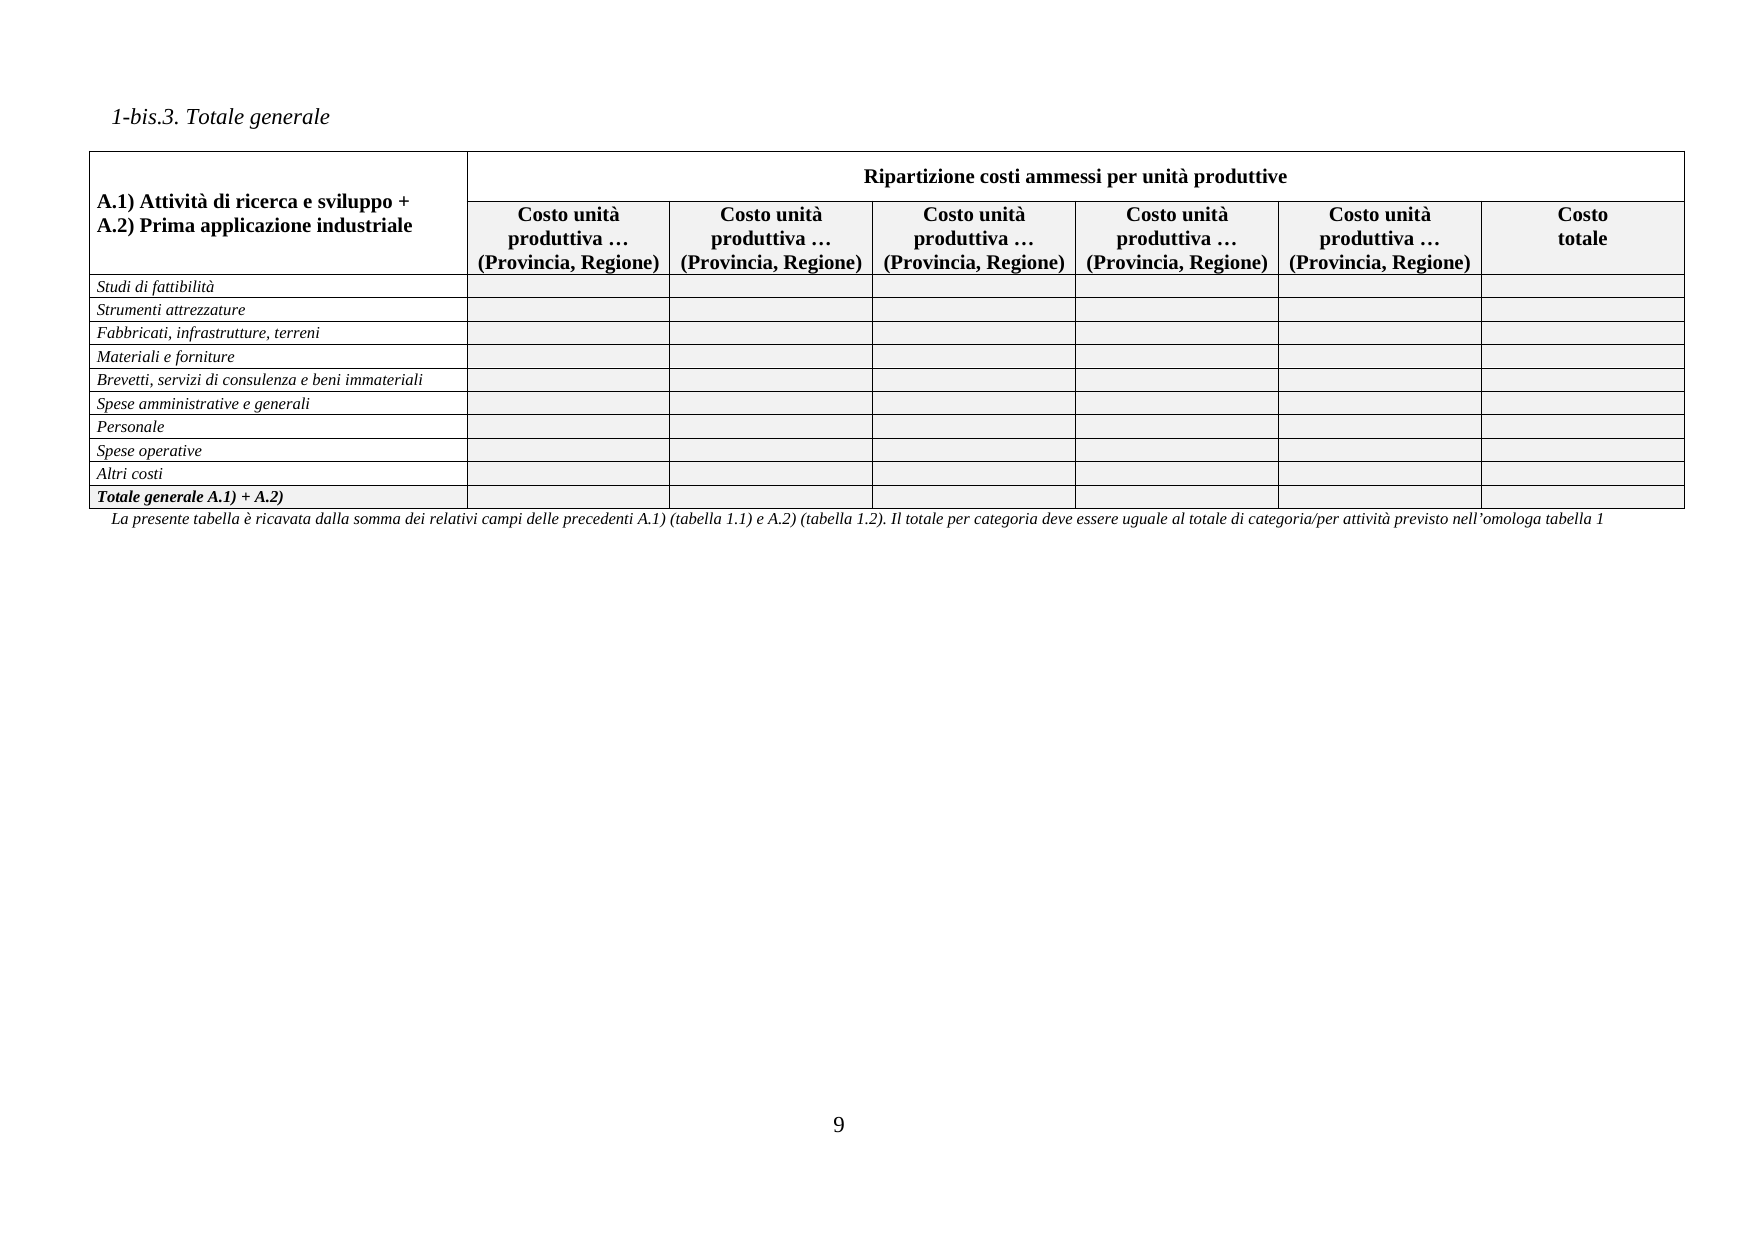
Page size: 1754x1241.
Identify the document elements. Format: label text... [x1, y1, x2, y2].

table_cell [468, 439, 669, 461]
table_header Ripartizione costi ammessi per unità produttive [468, 152, 1684, 201]
table_cell [1279, 486, 1481, 508]
table_cell [873, 275, 1075, 297]
table_cell [468, 392, 669, 414]
table_cell [468, 486, 669, 508]
table_cell [468, 322, 669, 344]
text La presente tabella è ricavata dalla somma dei relativi campi delle precedenti A.1) (tabella 1.1) e A.2) (tabella 1.2). Il totale per categoria deve essere uguale al totale di categoria/per attività previsto nell’omologa tabella 1 [37, 509, 1641, 528]
table_cell [1279, 345, 1481, 367]
table_cell [1279, 298, 1481, 321]
table_cell [468, 369, 669, 391]
table_header A.1) Attività di ricerca e sviluppo + A.2) Prima applicazione industriale [90, 152, 467, 274]
table_cell [670, 322, 872, 344]
table_cell [873, 462, 1075, 485]
table_cell [1482, 298, 1684, 321]
table_cell Brevetti, servizi di consulenza e beni immateriali [90, 369, 467, 391]
table_cell Costo totale [1482, 202, 1684, 274]
table_cell [1482, 345, 1684, 367]
table_cell [1279, 322, 1481, 344]
table_cell Spese operative [90, 439, 467, 461]
table_cell [1279, 392, 1481, 414]
table_cell [670, 275, 872, 297]
table_cell [670, 486, 872, 508]
table_cell [873, 369, 1075, 391]
table_cell [1482, 462, 1684, 485]
table_cell Strumenti attrezzature [90, 298, 467, 321]
table_cell [1076, 322, 1278, 344]
table_cell [670, 369, 872, 391]
table_cell [1482, 369, 1684, 391]
table_cell Personale [90, 415, 467, 438]
table_cell Spese amministrative e generali [90, 392, 467, 414]
table_cell Costo unità produttiva … (Provincia, Regione) [1279, 202, 1481, 274]
table_cell [1482, 415, 1684, 438]
table_cell [1279, 275, 1481, 297]
table_cell [1076, 486, 1278, 508]
table_cell [1279, 415, 1481, 438]
table_cell [1482, 439, 1684, 461]
table_cell [468, 275, 669, 297]
table_cell [1076, 462, 1278, 485]
table_cell [468, 415, 669, 438]
text 1-bis.3. Totale generale [37, 103, 1641, 130]
table_cell [670, 345, 872, 367]
table_cell [1076, 298, 1278, 321]
table_cell [873, 392, 1075, 414]
table_cell [1279, 462, 1481, 485]
table_cell Studi di fattibilità [90, 275, 467, 297]
table_cell [1076, 392, 1278, 414]
table_cell [873, 415, 1075, 438]
table_cell [873, 439, 1075, 461]
table_cell [1482, 486, 1684, 508]
table_cell [1279, 439, 1481, 461]
table_cell [468, 298, 669, 321]
table_cell [1482, 322, 1684, 344]
table_cell [1279, 369, 1481, 391]
table_cell [670, 298, 872, 321]
table_cell [1076, 415, 1278, 438]
table_cell Totale generale A.1) + A.2) [90, 486, 467, 508]
table_cell Costo unità produttiva … (Provincia, Regione) [468, 202, 669, 274]
table_cell [670, 439, 872, 461]
table_cell [468, 345, 669, 367]
table_cell Costo unità produttiva … (Provincia, Regione) [873, 202, 1075, 274]
table_cell [873, 322, 1075, 344]
table_cell [873, 486, 1075, 508]
table_cell [670, 415, 872, 438]
table_cell Costo unità produttiva … (Provincia, Regione) [670, 202, 872, 274]
table_cell [1076, 439, 1278, 461]
table_cell Costo unità produttiva … (Provincia, Regione) [1076, 202, 1278, 274]
table_cell [468, 462, 669, 485]
table_cell [1482, 275, 1684, 297]
table_cell [1076, 345, 1278, 367]
table_cell [873, 298, 1075, 321]
table_cell [1076, 369, 1278, 391]
table_cell Fabbricati, infrastrutture, terreni [90, 322, 467, 344]
table_cell [670, 462, 872, 485]
table_cell [1482, 392, 1684, 414]
table_cell Materiali e forniture [90, 345, 467, 367]
table_cell [670, 392, 872, 414]
table_cell Altri costi [90, 462, 467, 485]
table_cell [1076, 275, 1278, 297]
table_cell [873, 345, 1075, 367]
